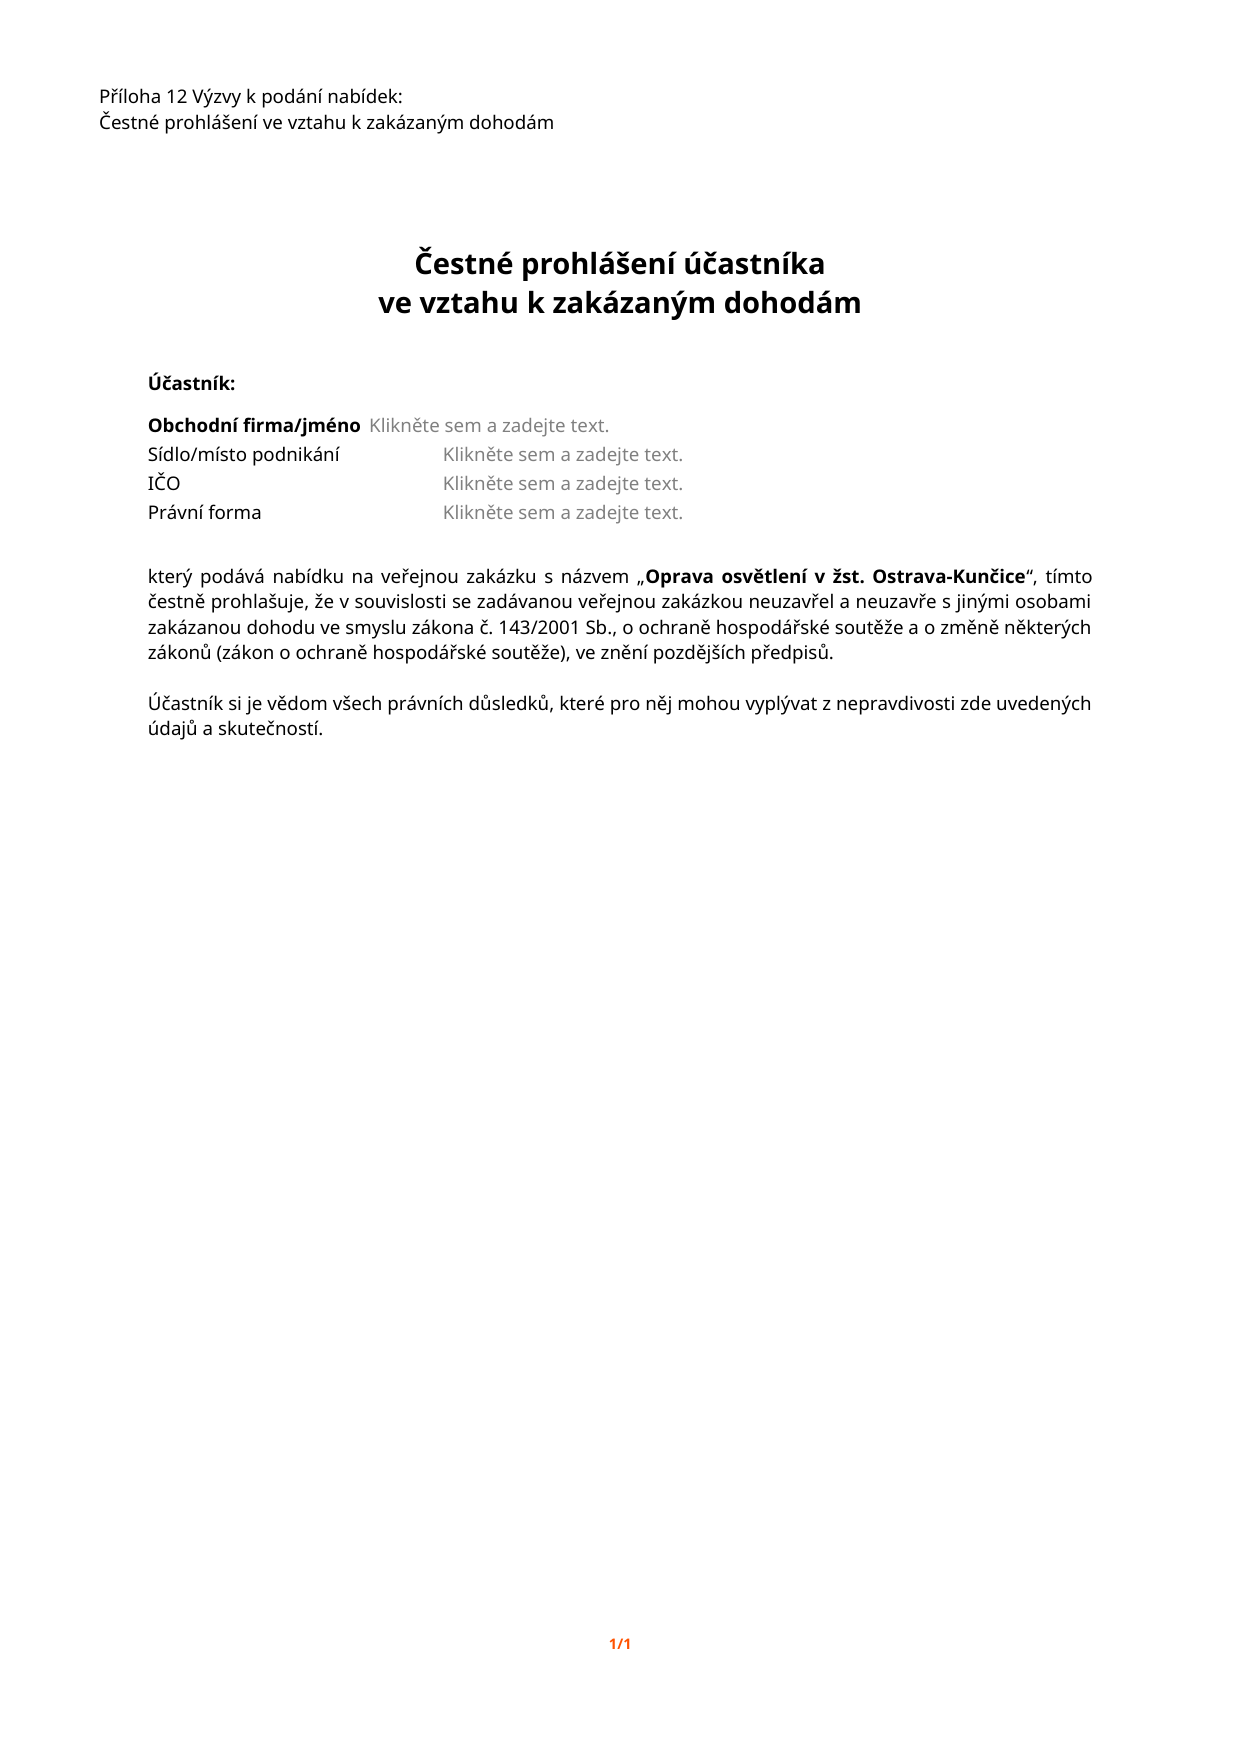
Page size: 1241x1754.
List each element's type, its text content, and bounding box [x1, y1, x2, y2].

title ve vztahu k zakázaným dohodám [148, 283, 1093, 322]
text který podává nabídku na veřejnou zakázku s názvem „Oprava osvětlení v žst. Ostrava-Kunčice“, tímto čestně prohlašuje, že v souvislosti se zadávanou veřejnou zakázkou neuzavřel a neuzavře s jinými osobami zakázanou dohodu ve smyslu zákona č. 143/2001 Sb., o ochraně hospodářské soutěže a o změně některých zákonů (zákon o ochraně hospodářské soutěže), ve znění pozdějších předpisů. [148, 563, 1093, 665]
text Právní forma [148, 496, 1093, 525]
title Čestné prohlášení účastníka [148, 243, 1093, 283]
text Účastník: [148, 366, 1093, 397]
text IČO [148, 467, 1093, 496]
text Obchodní firma/jméno [148, 409, 1093, 438]
text Účastník si je vědom všech právních důsledků, které pro něj mohou vyplývat z nepravdivosti zde uvedených údajů a skutečností. [148, 690, 1093, 741]
text Sídlo/místo podnikání [148, 438, 1093, 467]
